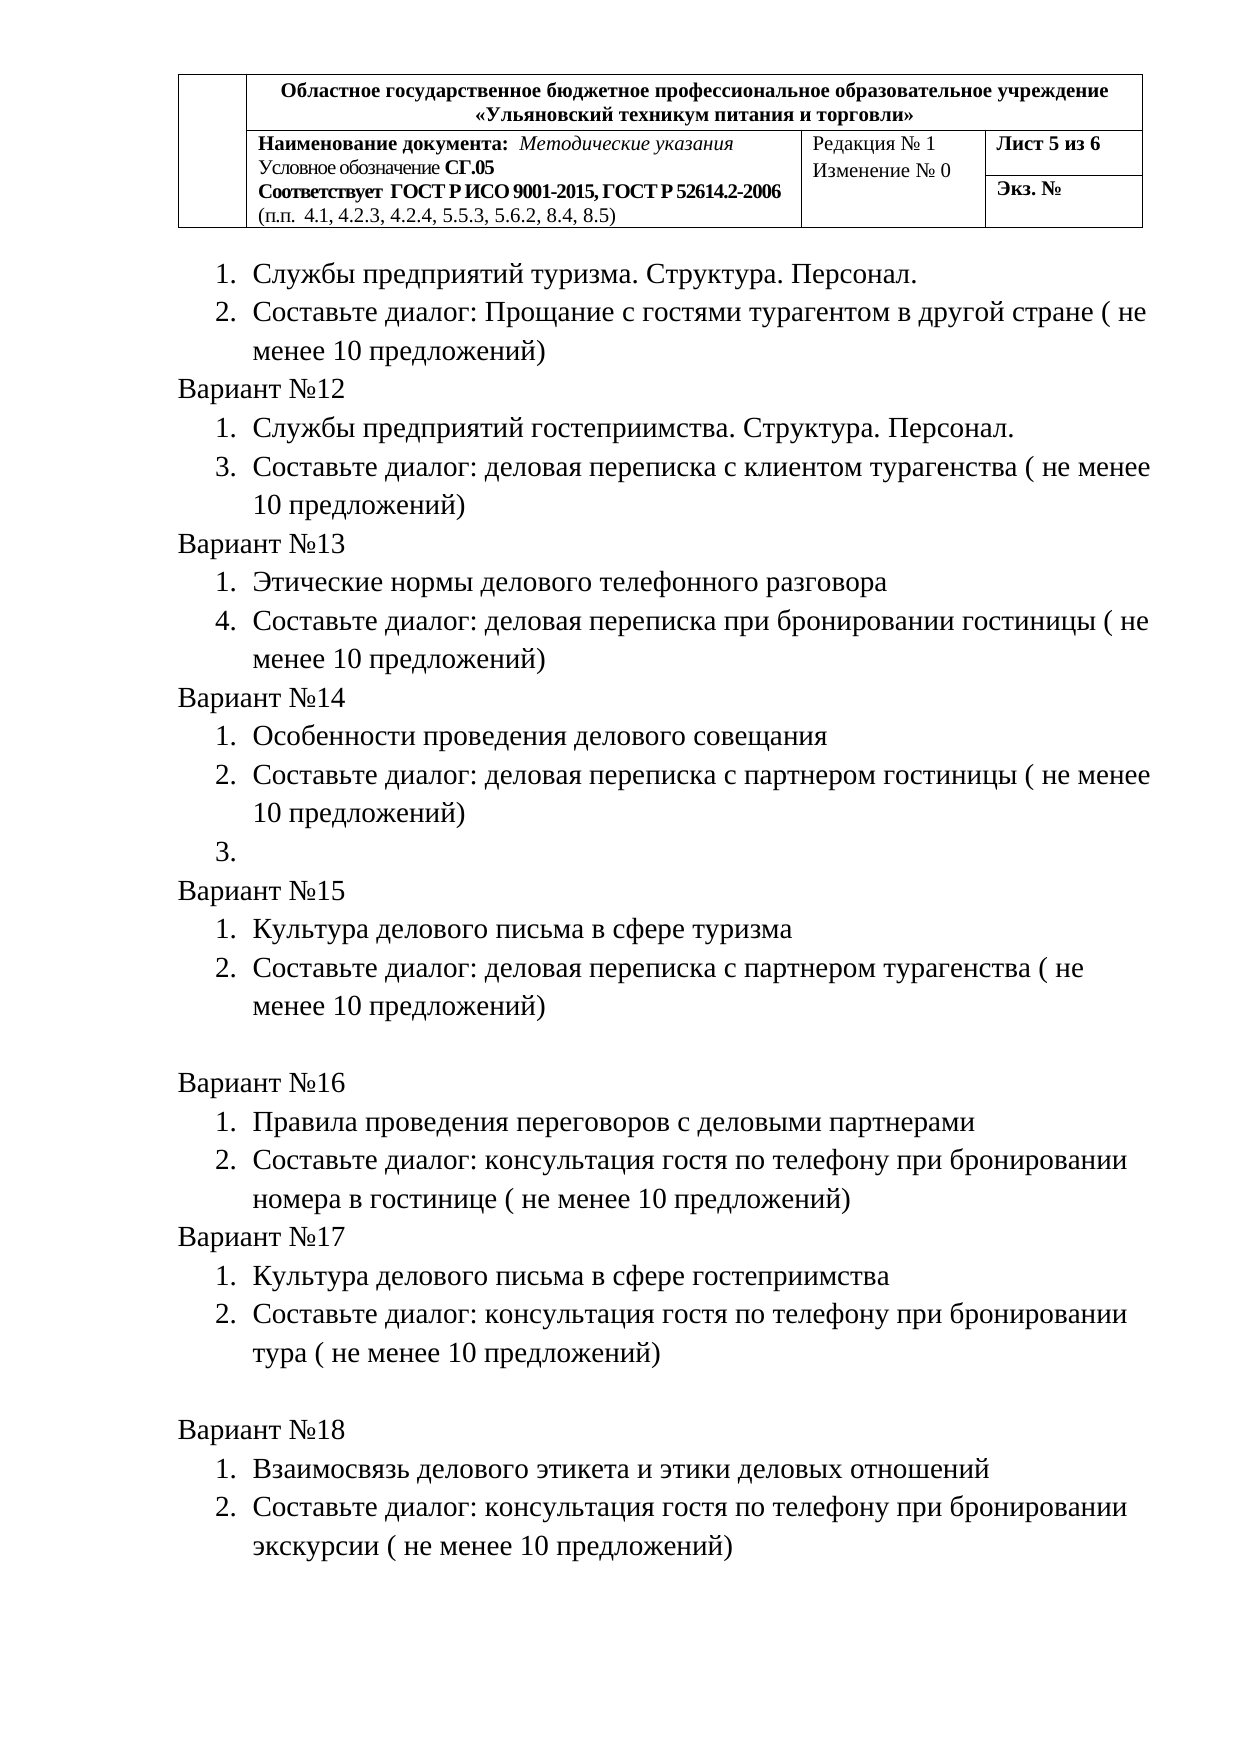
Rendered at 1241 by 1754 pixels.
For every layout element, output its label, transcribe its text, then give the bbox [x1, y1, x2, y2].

text Вариант №12 [177, 372, 1152, 405]
list Этические нормы делового телефонного разговора [215, 564, 1152, 598]
list Службы предприятий гостеприимства. Структура. Персонал. [215, 410, 1152, 444]
list Составьте диалог: консультация гостя по телефону при бронировании экскурсии ( не менее 10 предложений) [215, 1489, 1152, 1561]
list Составьте диалог: Прощание с гостями турагентом в другой стране ( не менее 10 предложений) [215, 294, 1152, 367]
list Составьте диалог: деловая переписка с партнером гостиницы ( не менее 10 предложений) [215, 757, 1152, 829]
list Составьте диалог: деловая переписка с партнером турагенства ( не менее 10 предложений) [215, 950, 1152, 1022]
text Вариант №13 [177, 526, 1152, 559]
text Вариант №16 [177, 1065, 1152, 1099]
text Вариант №18 [177, 1412, 1152, 1446]
list Особенности проведения делового совещания [215, 718, 1152, 752]
list Взаимосвязь делового этикета и этики деловых отношений [215, 1451, 1152, 1484]
list Правила проведения переговоров с деловыми партнерами [215, 1104, 1152, 1137]
list Культура делового письма в сфере туризма [215, 911, 1152, 945]
text Вариант №15 [177, 873, 1152, 906]
list Составьте диалог: деловая переписка с клиентом турагенства ( не менее 10 предложений) [215, 449, 1152, 521]
list Составьте диалог: консультация гостя по телефону при бронировании тура ( не менее 10 предложений) [215, 1297, 1152, 1369]
text Вариант №17 [177, 1219, 1152, 1253]
list Составьте диалог: консультация гостя по телефону при бронировании номера в гостинице ( не менее 10 предложений) [215, 1142, 1152, 1214]
list Службы предприятий туризма. Структура. Персонал. [215, 256, 1152, 289]
list Составьте диалог: деловая переписка при бронировании гостиницы ( не менее 10 предложений) [215, 603, 1152, 675]
list Культура делового письма в сфере гостеприимства [215, 1258, 1152, 1292]
text Вариант №14 [177, 680, 1152, 713]
